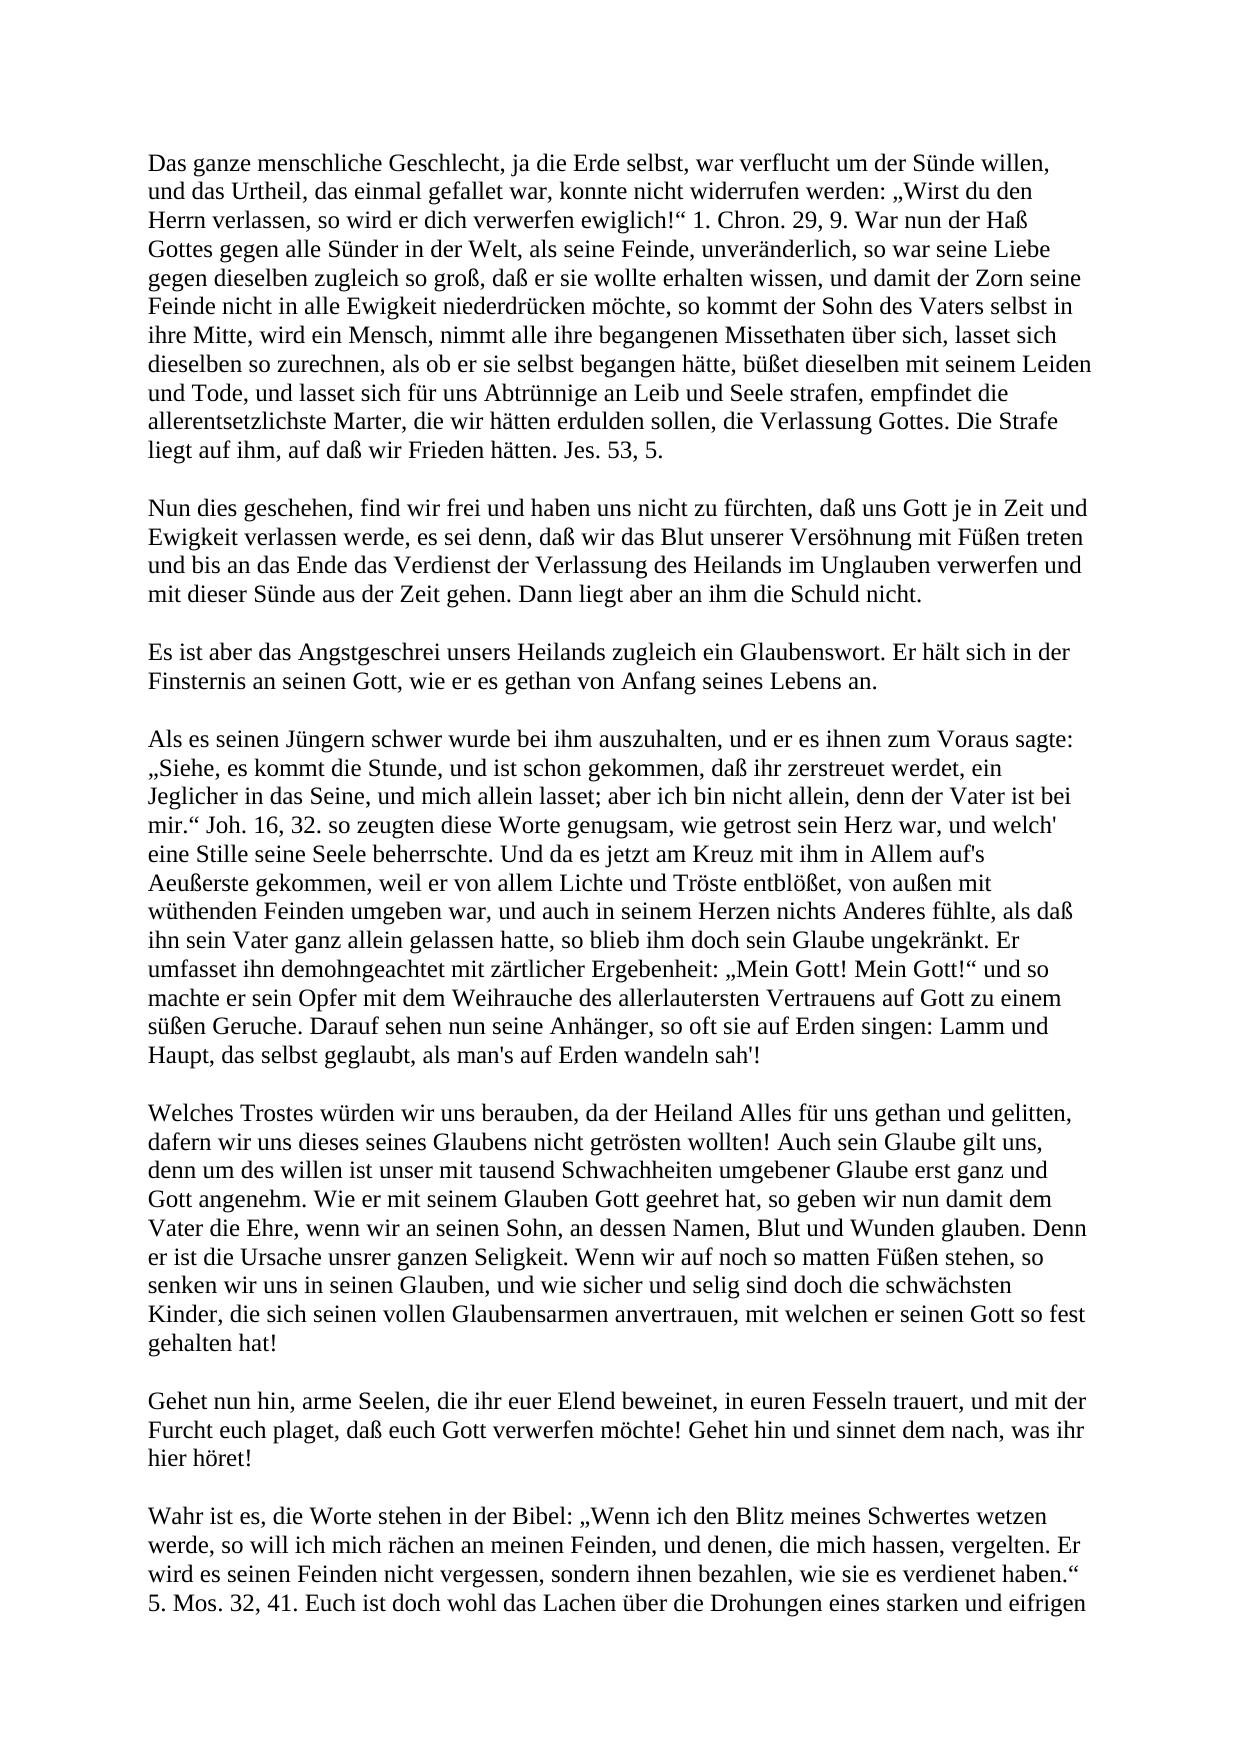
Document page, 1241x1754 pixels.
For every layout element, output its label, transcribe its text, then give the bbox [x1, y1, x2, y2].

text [148, 1501, 1093, 1616]
text Nun dies geschehen, find wir frei und haben uns nicht zu fürchten, daß uns Gott je in Zeit und Ewigkeit verlassen werde, es sei denn, daß wir das Blut unserer Versöhnung mit Füßen treten und bis an das Ende das Verdienst der Verlassung des Heilands im Unglauben verwerfen und mit dieser Sünde aus der Zeit gehen. Dann liegt aber an ihm die Schuld nicht. [148, 493, 1093, 608]
text Gehet nun hin, arme Seelen, die ihr euer Elend beweinet, in euren Fesseln trauert, und mit der Furcht euch plaget, daß euch Gott verwerfen möchte! Gehet hin und sinnet dem nach, was ihr hier höret! [148, 1386, 1093, 1472]
text Welches Trostes würden wir uns berauben, da der Heiland Alles für uns gethan und gelitten, dafern wir uns dieses seines Glaubens nicht getrösten wollten! Auch sein Glaube gilt uns, denn um des willen ist unser mit tausend Schwachheiten umgebener Glaube erst ganz und Gott angenehm. Wie er mit seinem Glauben Gott geehret hat, so geben wir nun damit dem Vater die Ehre, wenn wir an seinen Sohn, an dessen Namen, Blut und Wunden glauben. Denn er ist die Ursache unsrer ganzen Seligkeit. Wenn wir auf noch so matten Füßen stehen, so senken wir uns in seinen Glauben, und wie sicher und selig sind doch die schwächsten Kinder, die sich seinen vollen Glaubensarmen anvertrauen, mit welchen er seinen Gott so fest gehalten hat! [148, 1098, 1093, 1357]
text Es ist aber das Angstgeschrei unsers Heilands zugleich ein Glaubenswort. Er hält sich in der Finsternis an seinen Gott, wie er es gethan von Anfang seines Lebens an. [148, 637, 1093, 695]
text Das ganze menschliche Geschlecht, ja die Erde selbst, war verflucht um der Sünde willen, und das Urtheil, das einmal gefallet war, konnte nicht widerrufen werden: „Wirst du den Herrn verlassen, so wird er dich verwerfen ewiglich!“ 1. Chron. 29, 9. War nun der Haß Gottes gegen alle Sünder in der Welt, als seine Feinde, unveränderlich, so war seine Liebe gegen dieselben zugleich so groß, daß er sie wollte erhalten wissen, und damit der Zorn seine Feinde nicht in alle Ewigkeit niederdrücken möchte, so kommt der Sohn des Vaters selbst in ihre Mitte, wird ein Mensch, nimmt alle ihre begangenen Missethaten über sich, lasset sich dieselben so zurechnen, als ob er sie selbst begangen hätte, büßet dieselben mit seinem Leiden und Tode, und lasset sich für uns Abtrünnige an Leib und Seele strafen, empfindet die allerentsetzlichste Marter, die wir hätten erdulden sollen, die Verlassung Gottes. Die Strafe liegt auf ihm, auf daß wir Frieden hätten. Jes. 53, 5. [148, 148, 1093, 464]
text Als es seinen Jüngern schwer wurde bei ihm auszuhalten, und er es ihnen zum Voraus sagte: „Siehe, es kommt die Stunde, und ist schon gekommen, daß ihr zerstreuet werdet, ein Jeglicher in das Seine, und mich allein lasset; aber ich bin nicht allein, denn der Vater ist bei mir.“ Joh. 16, 32. so zeugten diese Worte genugsam, wie getrost sein Herz war, und welch' eine Stille seine Seele beherrschte. Und da es jetzt am Kreuz mit ihm in Allem auf's Aeußerste gekommen, weil er von allem Lichte und Tröste entblößet, von außen mit wüthenden Feinden umgeben war, und auch in seinem Herzen nichts Anderes fühlte, als daß ihn sein Vater ganz allein gelassen hatte, so blieb ihm doch sein Glaube ungekränkt. Er umfasset ihn demohngeachtet mit zärtlicher Ergebenheit: „Mein Gott! Mein Gott!“ und so machte er sein Opfer mit dem Weihrauche des allerlautersten Vertrauens auf Gott zu einem süßen Geruche. Darauf sehen nun seine Anhänger, so oft sie auf Erden singen: Lamm und Haupt, das selbst geglaubt, als man's auf Erden wandeln sah'! [148, 724, 1093, 1069]
